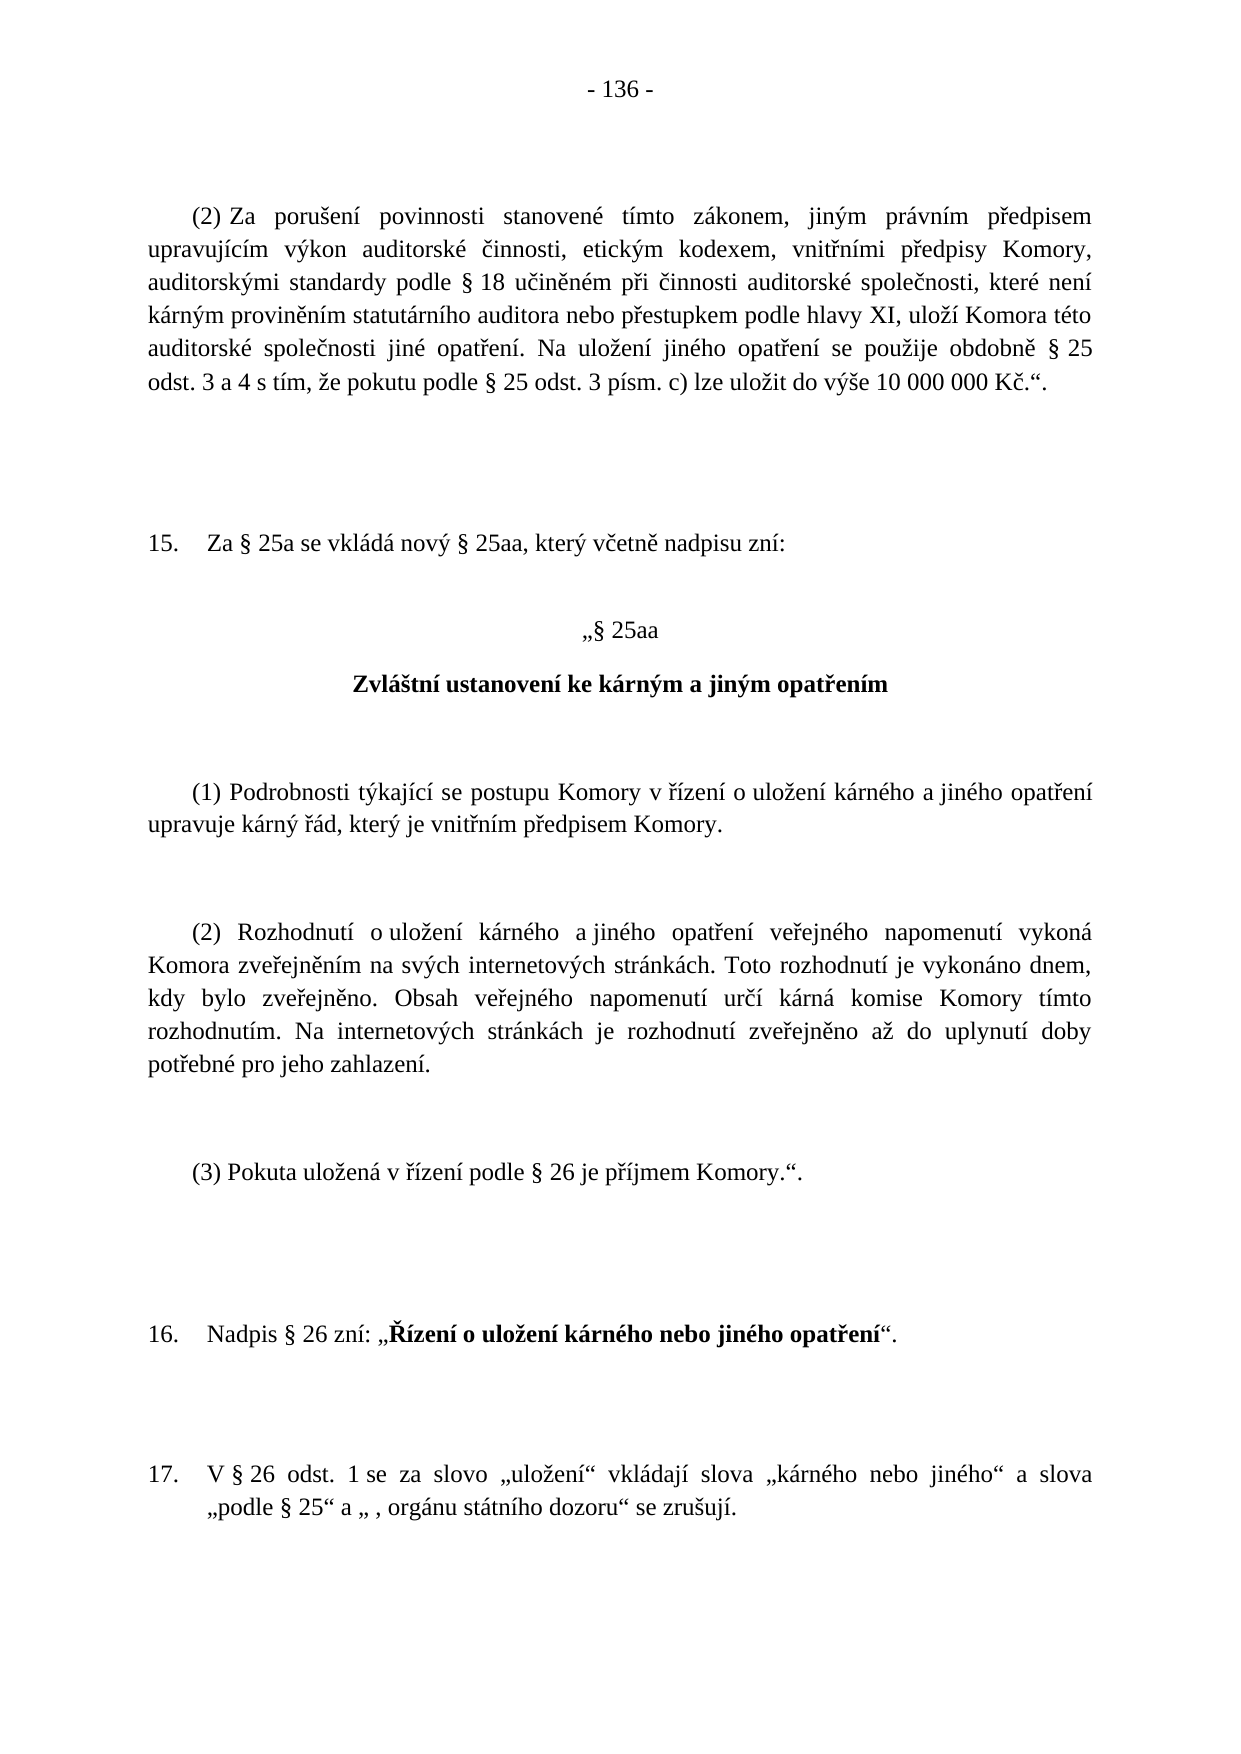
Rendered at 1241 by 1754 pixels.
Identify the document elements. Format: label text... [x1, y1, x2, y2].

text Zvláštní ustanovení ke kárným a jiným opatřením [148, 669, 1093, 698]
text (1) Podrobnosti týkající se postupu Komory v řízení o uložení kárného a jiného opatření upravuje kárný řád, který je vnitřním předpisem Komory. [148, 777, 1093, 838]
text „§ 25aa [148, 615, 1093, 644]
text V § 26 odst. 1 se za slovo „uložení“ vkládají slova „kárného nebo jiného“ a slova „podle § 25“ a „ , orgánu státního dozoru“ se zrušují. [148, 1459, 1093, 1521]
text Nadpis § 26 zní: „Řízení o uložení kárného nebo jiného opatření“. [148, 1319, 1093, 1347]
text (3) Pokuta uložená v řízení podle § 26 je příjmem Komory.“. [148, 1157, 1093, 1186]
text (2) Rozhodnutí o uložení kárného a jiného opatření veřejného napomenutí vykoná Komora zveřejněním na svých internetových stránkách. Toto rozhodnutí je vykonáno dnem, kdy bylo zveřejněno. Obsah veřejného napomenutí určí kárná komise Komory tímto rozhodnutím. Na internetových stránkách je rozhodnutí zveřejněno až do uplynutí doby potřebné pro jeho zahlazení. [148, 917, 1093, 1078]
list Za porušení povinnosti stanovené tímto zákonem, jiným právním předpisem upravujícím výkon auditorské činnosti, etickým kodexem, vnitřními předpisy Komory, auditorskými standardy podle § 18 učiněném při činnosti auditorské společnosti, které není kárným proviněním statutárního auditora nebo přestupkem podle hlavy XI, uloží Komora této auditorské společnosti jiné opatření. Na uložení jiného opatření se použije obdobně § 25 odst. 3 a 4 s tím, že pokutu podle § 25 odst. 3 písm. c) lze uložit do výše 10 000 000 Kč.“. [148, 201, 1093, 395]
text Za § 25a se vkládá nový § 25aa, který včetně nadpisu zní: [148, 528, 1093, 557]
